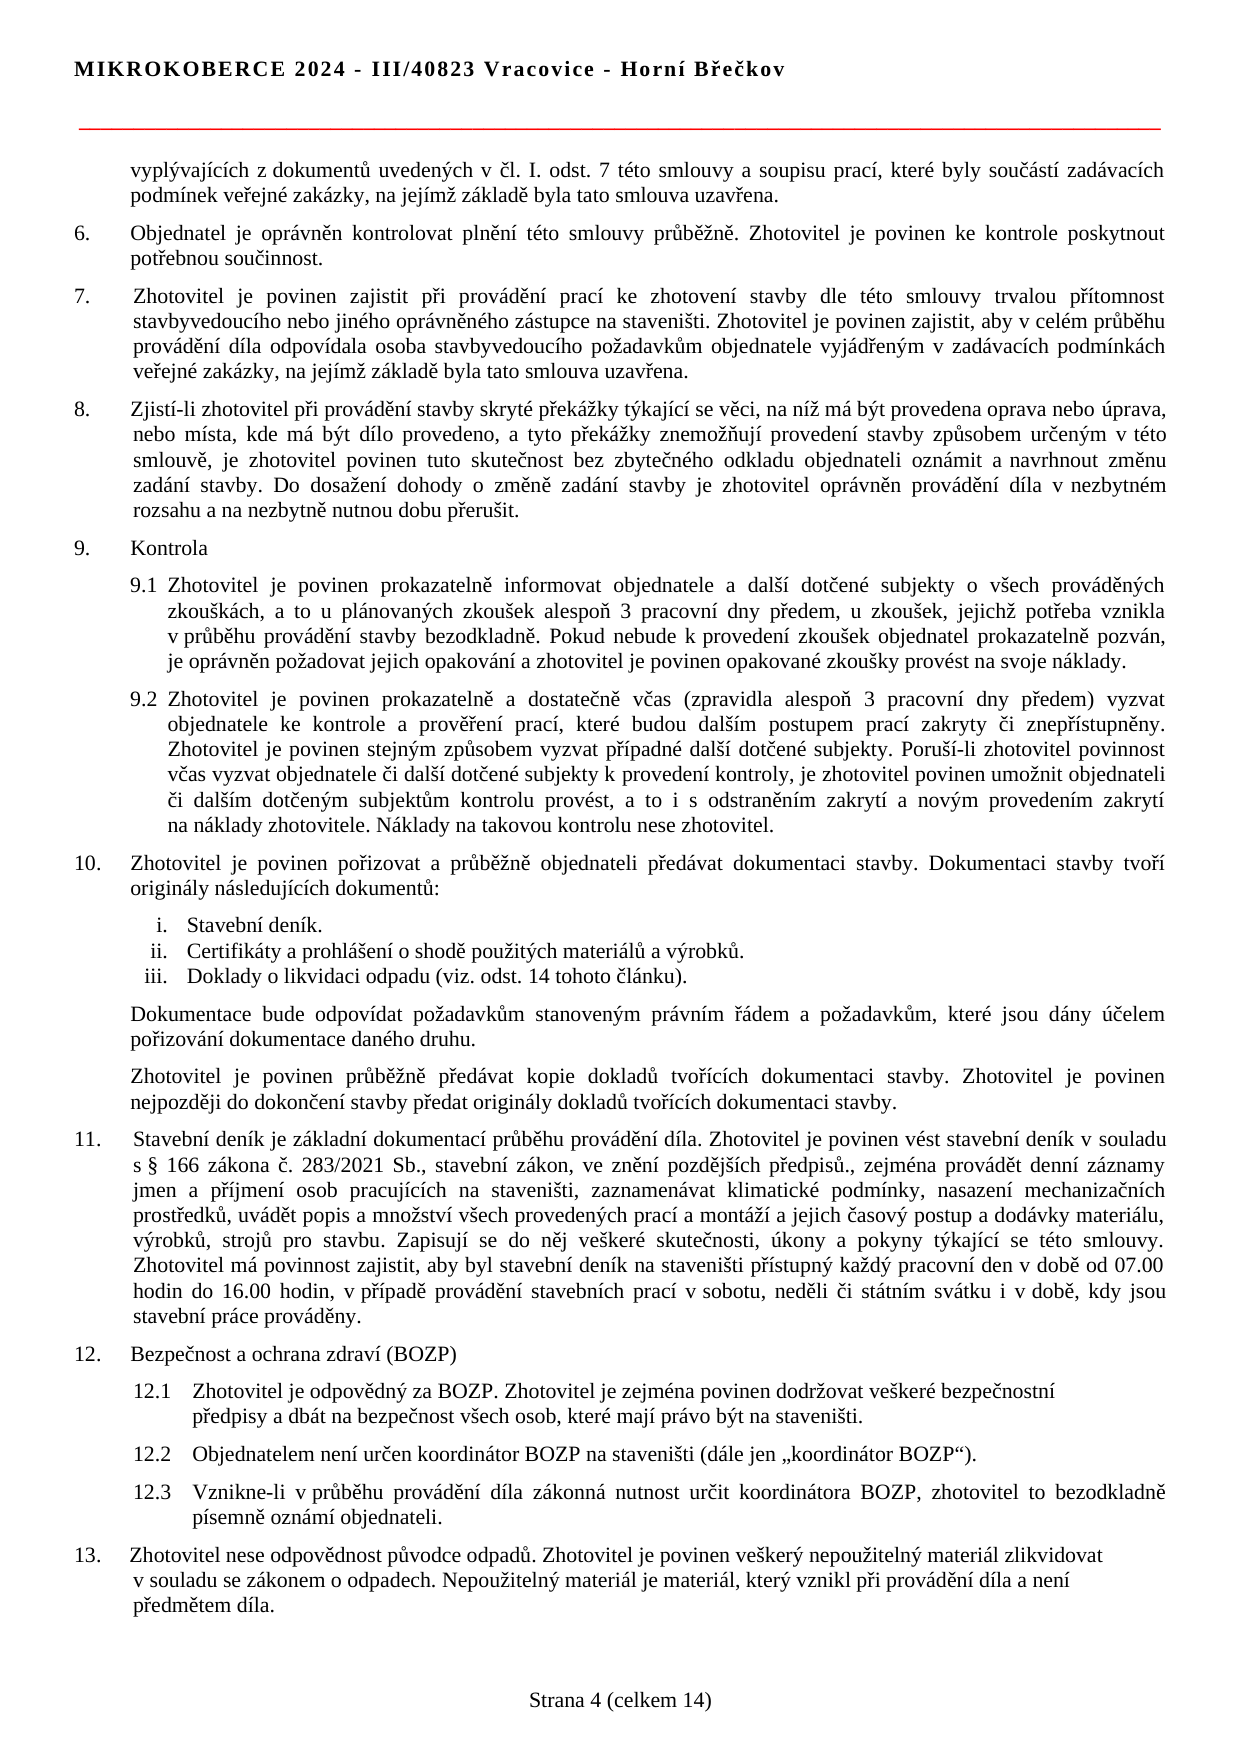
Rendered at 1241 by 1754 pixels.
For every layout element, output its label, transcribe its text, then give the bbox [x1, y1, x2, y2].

list Objednatel je oprávněn kontrolovat plnění této smlouvy průběžně. Zhotovitel je povinen ke kontrole poskytnout potřebnou součinnost. [74, 220, 1167, 270]
list Vznikne-li v průběhu provádění díla zákonná nutnost určit koordinátora BOZP, zhotovitel to bezodkladně písemně oznámí objednateli. [133, 1479, 1167, 1529]
list Bezpečnost a ochrana zdraví (BOZP) [74, 1341, 1167, 1366]
list Zhotovitel je povinen zajistit při provádění prací ke zhotovení stavby dle této smlouvy trvalou přítomnost stavbyvedoucího nebo jiného oprávněného zástupce na staveništi. Zhotovitel je povinen zajistit, aby v celém průběhu provádění díla odpovídala osoba stavbyvedoucího požadavkům objednatele vyjádřeným v zadávacích podmínkách veřejné zakázky, na jejímž základě byla tato smlouva uzavřena. [74, 283, 1167, 384]
list Zhotovitel je povinen pořizovat a průběžně objednateli předávat dokumentaci stavby. Dokumentaci stavby tvoří originály následujících dokumentů: [74, 849, 1167, 900]
list Zhotovitel je povinen prokazatelně a dostatečně včas (zpravidla alespoň 3 pracovní dny předem) vyzvat objednatele ke kontrole a prověření prací, které budou dalším postupem prací zakryty či znepřístupněny. Zhotovitel je povinen stejným způsobem vyzvat případné další dotčené subjekty. Poruší-li zhotovitel povinnost včas vyzvat objednatele či další dotčené subjekty k provedení kontroly, je zhotovitel povinen umožnit objednateli či dalším dotčeným subjektům kontrolu provést, a to i s odstraněním zakrytí a novým provedením zakrytí na náklady zhotovitele. Náklady na takovou kontrolu nese zhotovitel. [130, 686, 1167, 837]
list Certifikáty a prohlášení o shodě použitých materiálů a výrobků. [168, 938, 1167, 963]
text Zhotovitel je povinen průběžně předávat kopie dokladů tvořících dokumentaci stavby. Zhotovitel je povinen nejpozději do dokončení stavby předat originály dokladů tvořících dokumentaci stavby. [130, 1063, 1167, 1114]
list Zhotovitel nese odpovědnost původce odpadů. Zhotovitel je povinen veškerý nepoužitelný materiál zlikvidovat v souladu se zákonem o odpadech. Nepoužitelný materiál je materiál, který vznikl při provádění díla a není předmětem díla. [74, 1542, 1167, 1617]
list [74, 157, 1167, 207]
list Zhotovitel je odpovědný za BOZP. Zhotovitel je zejména povinen dodržovat veškeré bezpečnostní [133, 1378, 1167, 1403]
list Doklady o likvidaci odpadu (viz. odst. 14 tohoto článku). [168, 963, 1167, 988]
list Zhotovitel je povinen prokazatelně informovat objednatele a další dotčené subjekty o všech prováděných zkouškách, a to u plánovaných zkoušek alespoň 3 pracovní dny předem, u zkoušek, jejichž potřeba vznikla v průběhu provádění stavby bezodkladně. Pokud nebude k provedení zkoušek objednatel prokazatelně pozván, je oprávněn požadovat jejich opakování a zhotovitel je povinen opakované zkoušky provést na svoje náklady. [130, 572, 1167, 673]
list Zjistí-li zhotovitel při provádění stavby skryté překážky týkající se věci, na níž má být provedena oprava nebo úprava, nebo místa, kde má být dílo provedeno, a tyto překážky znemožňují provedení stavby způsobem určeným v této smlouvě, je zhotovitel povinen tuto skutečnost bez zbytečného odkladu objednateli oznámit a navrhnout změnu zadání stavby. Do dosažení dohody o změně zadání stavby je zhotovitel oprávněn provádění díla v nezbytném rozsahu a na nezbytně nutnou dobu přerušit. [74, 396, 1167, 522]
list Kontrola [74, 535, 1167, 560]
text Dokumentace bude odpovídat požadavkům stanoveným právním řádem a požadavkům, které jsou dány účelem pořizování dokumentace daného druhu. [130, 1001, 1167, 1051]
list Objednatelem není určen koordinátor BOZP na staveništi (dále jen „koordinátor BOZP“). [133, 1441, 1167, 1466]
list Stavební deník je základní dokumentací průběhu provádění díla. Zhotovitel je povinen vést stavební deník v souladu s § 166 zákona č. 283/2021 Sb., stavební zákon, ve znění pozdějších předpisů., zejména provádět denní záznamy jmen a příjmení osob pracujících na staveništi, zaznamenávat klimatické podmínky, nasazení mechanizačních prostředků, uvádět popis a množství všech provedených prací a montáží a jejich časový postup a dodávky materiálu, výrobků, strojů pro stavbu. Zapisují se do něj veškeré skutečnosti, úkony a pokyny týkající se této smlouvy. Zhotovitel má povinnost zajistit, aby byl stavební deník na staveništi přístupný každý pracovní den v době od 07.00 hodin do 16.00 hodin, v případě provádění stavebních prací v sobotu, neděli či státním svátku i v době, kdy jsou stavební práce prováděny. [74, 1126, 1167, 1328]
list předpisy a dbát na bezpečnost všech osob, které mají právo být na staveništi. [192, 1403, 1167, 1429]
list Stavební deník. [168, 912, 1167, 938]
